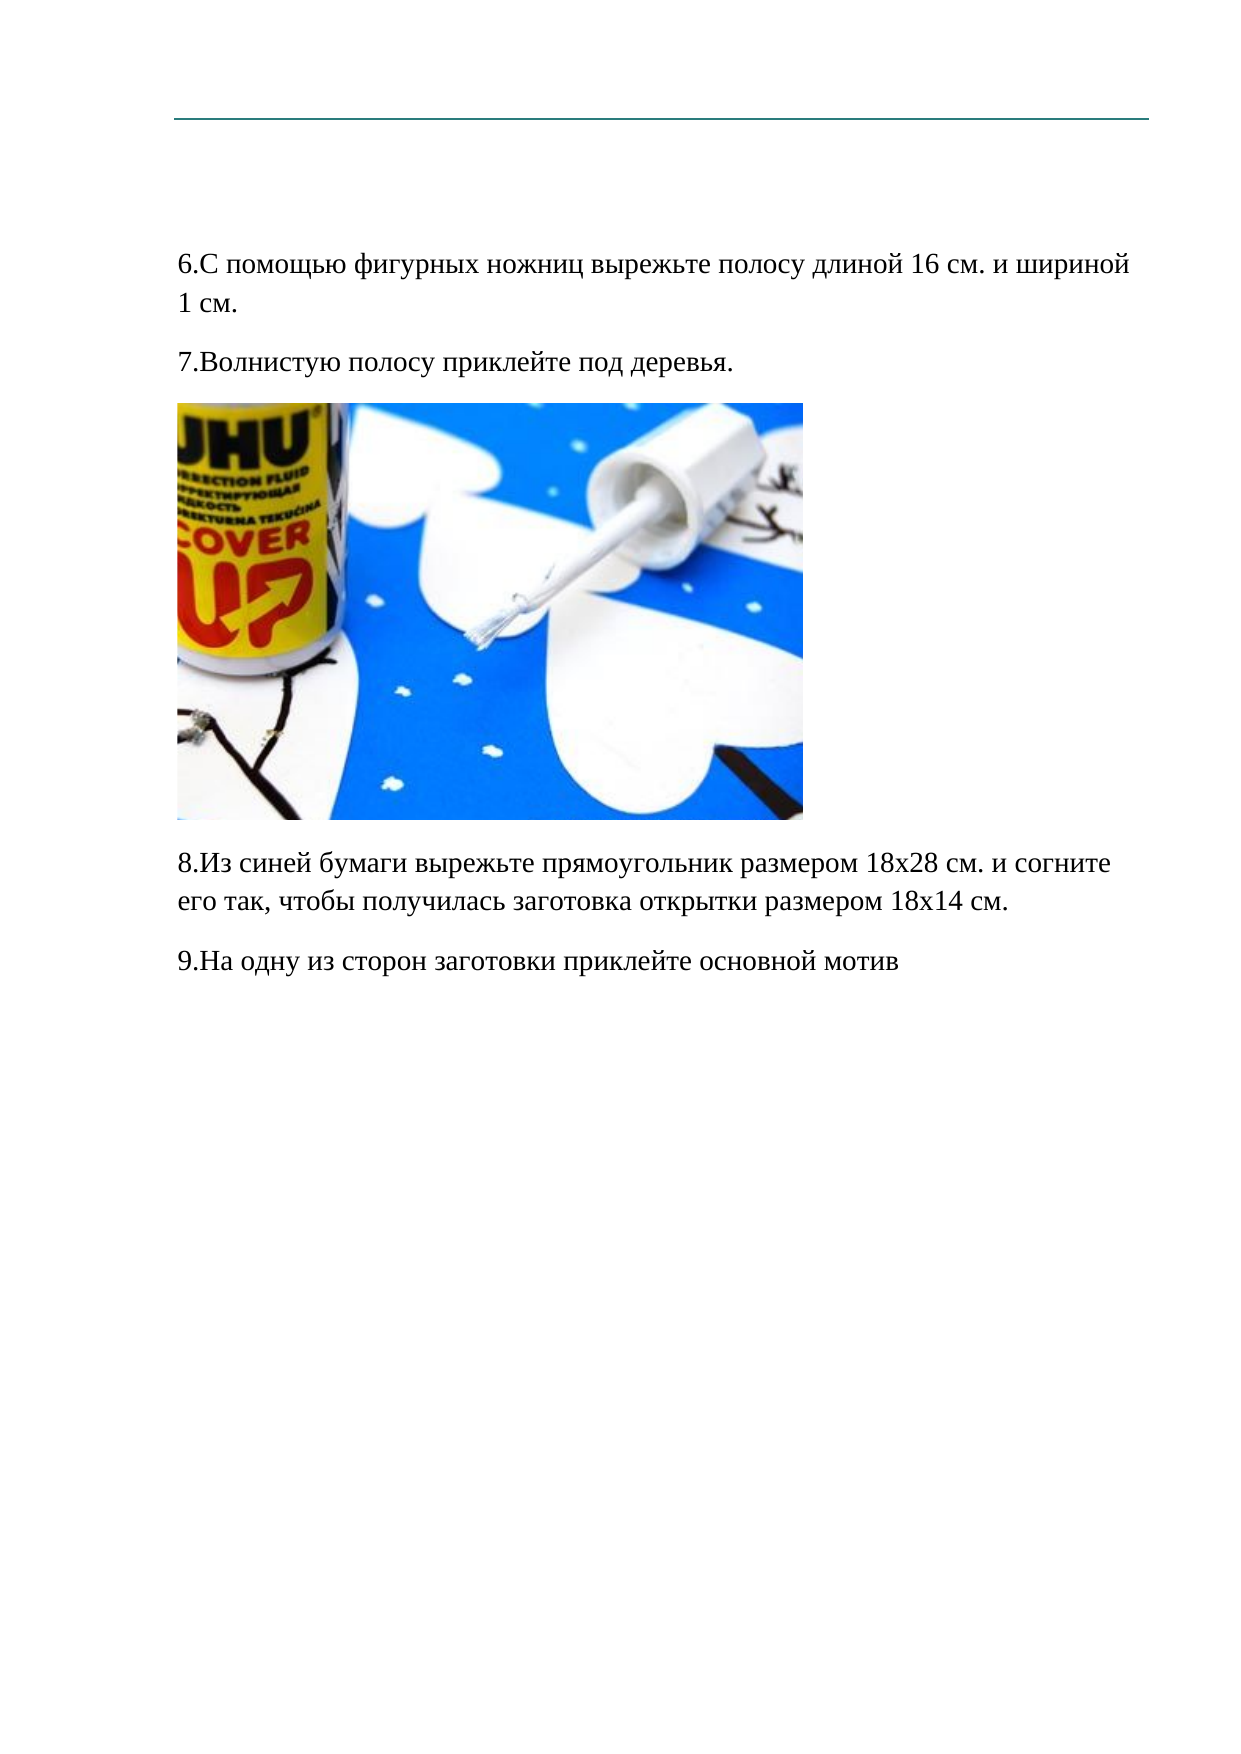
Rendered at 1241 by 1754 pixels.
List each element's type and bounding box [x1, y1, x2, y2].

table_cell [174, 120, 1148, 1009]
picture [177, 403, 803, 820]
